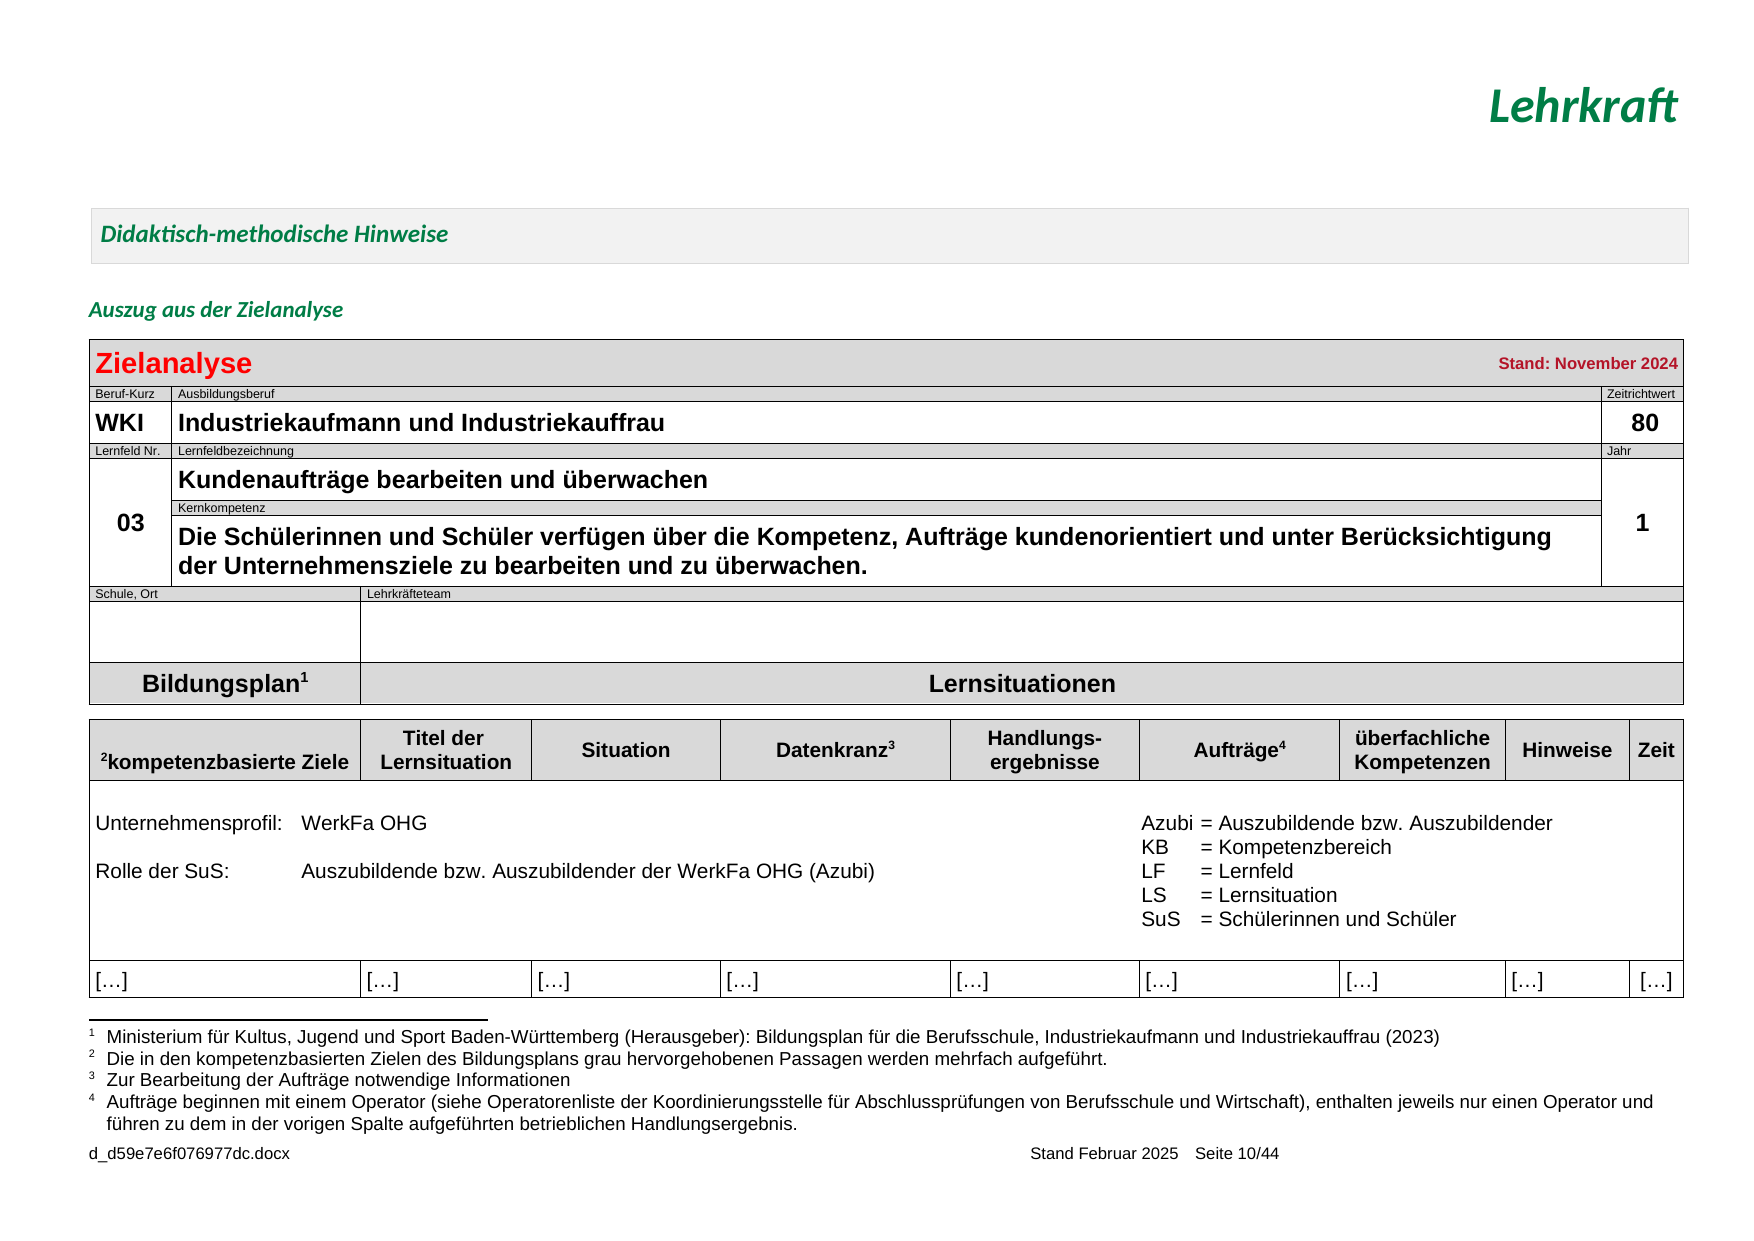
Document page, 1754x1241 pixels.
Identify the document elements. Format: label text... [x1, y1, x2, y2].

text Auszug aus der Zielanalyse [89, 295, 1683, 323]
text Didaktisch-methodische Hinweise [92, 209, 1688, 263]
